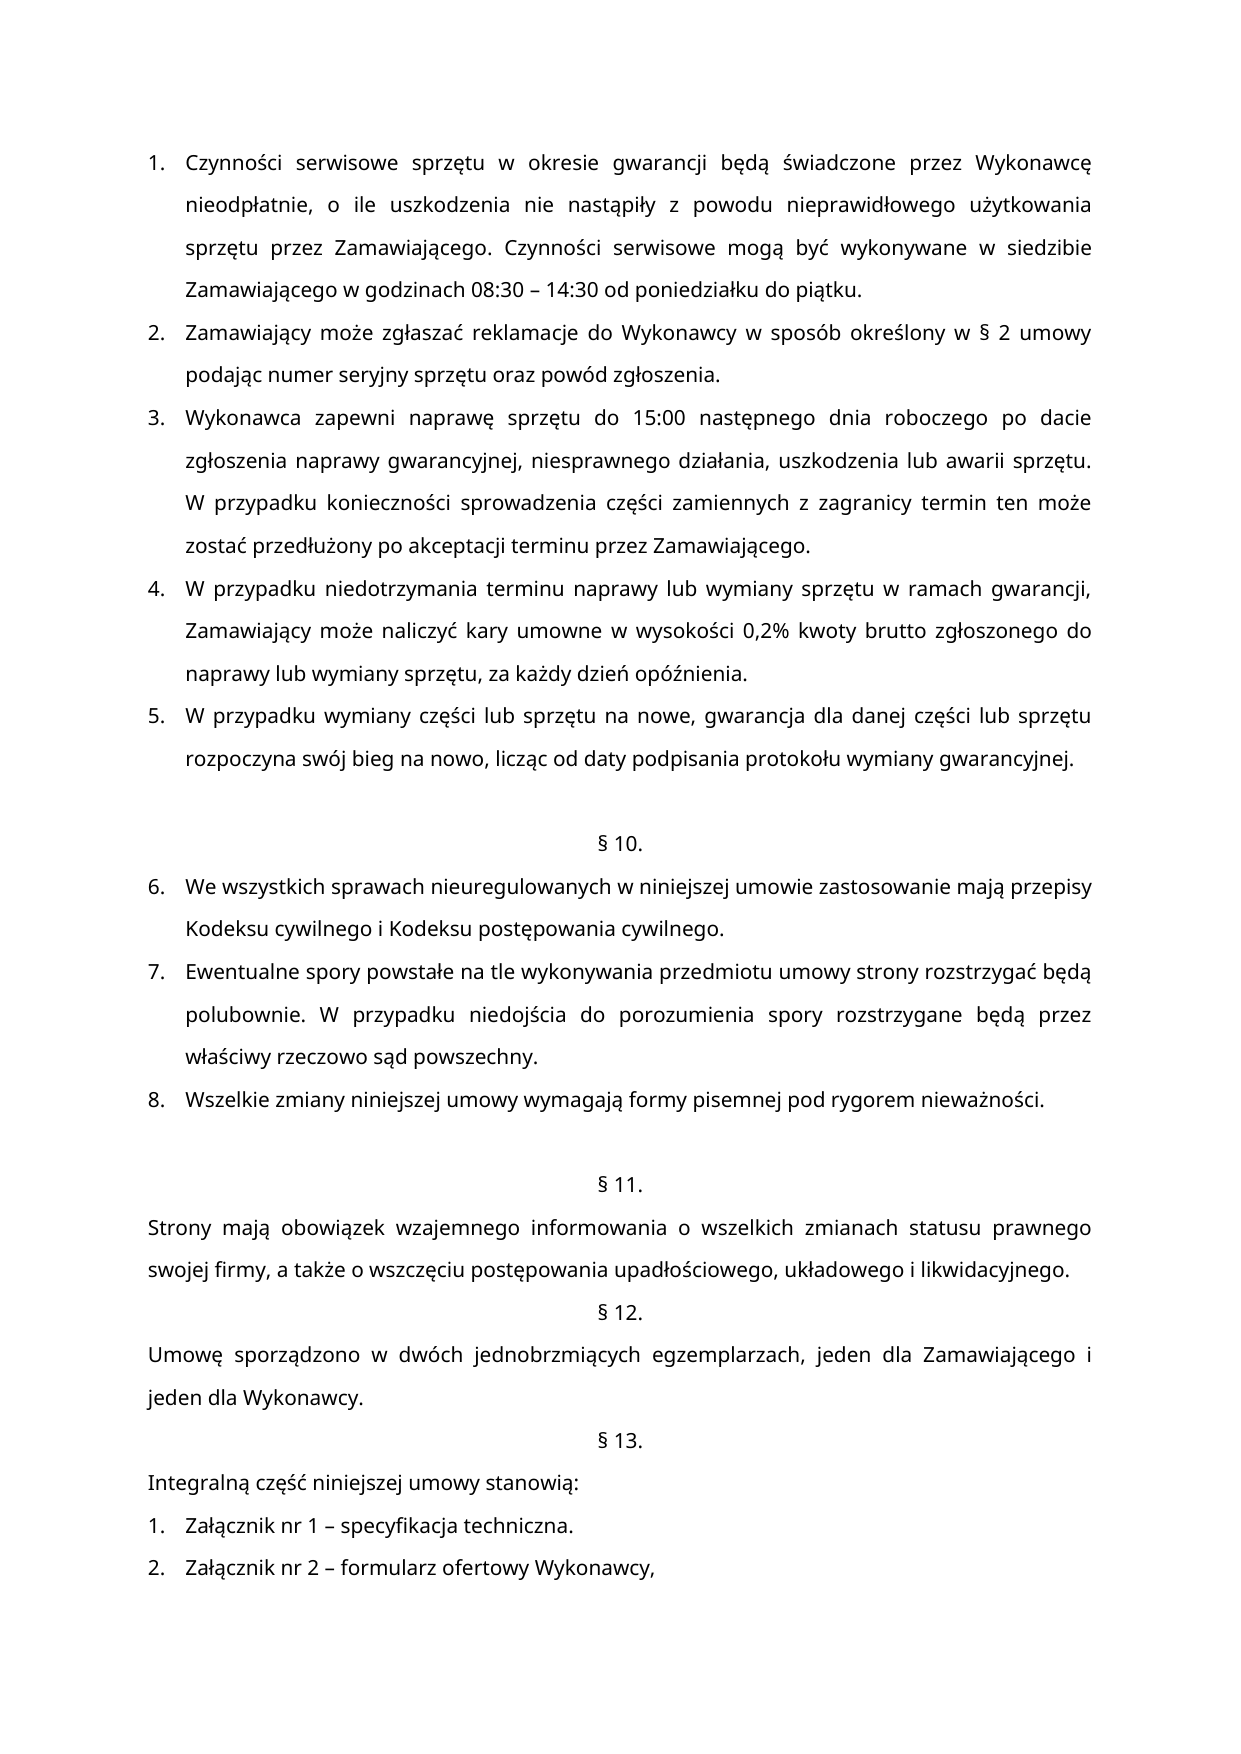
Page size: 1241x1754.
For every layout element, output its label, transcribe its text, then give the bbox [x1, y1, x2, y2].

text § 11. [148, 1170, 1093, 1198]
list Ewentualne spory powstałe na tle wykonywania przedmiotu umowy strony rozstrzygać będą polubownie. W przypadku niedojścia do porozumienia spory rozstrzygane będą przez właściwy rzeczowo sąd powszechny. [148, 957, 1093, 1071]
list Zamawiający może zgłaszać reklamacje do Wykonawcy w sposób określony w § 2 umowy podając numer seryjny sprzętu oraz powód zgłoszenia. [148, 318, 1093, 389]
list W przypadku niedotrzymania terminu naprawy lub wymiany sprzętu w ramach gwarancji, Zamawiający może naliczyć kary umowne w wysokości 0,2% kwoty brutto zgłoszonego do naprawy lub wymiany sprzętu, za każdy dzień opóźnienia. [148, 574, 1093, 687]
list We wszystkich sprawach nieuregulowanych w niniejszej umowie zastosowanie mają przepisy Kodeksu cywilnego i Kodeksu postępowania cywilnego. [148, 872, 1093, 943]
list Załącznik nr 2 – formularz ofertowy Wykonawcy, [148, 1553, 1093, 1582]
text Umowę sporządzono w dwóch jednobrzmiących egzemplarzach, jeden dla Zamawiającego i jeden dla Wykonawcy. [148, 1341, 1093, 1412]
text § 13. [148, 1426, 1093, 1454]
list Wykonawca zapewni naprawę sprzętu do 15:00 następnego dnia roboczego po dacie zgłoszenia naprawy gwarancyjnej, niesprawnego działania, uszkodzenia lub awarii sprzętu. W przypadku konieczności sprowadzenia części zamiennych z zagranicy termin ten może zostać przedłużony po akceptacji terminu przez Zamawiającego. [148, 403, 1093, 559]
text Integralną część niniejszej umowy stanowią: [148, 1468, 1093, 1497]
text § 10. [148, 829, 1093, 858]
list W przypadku wymiany części lub sprzętu na nowe, gwarancja dla danej części lub sprzętu rozpoczyna swój bieg na nowo, licząc od daty podpisania protokołu wymiany gwarancyjnej. [148, 701, 1093, 772]
text § 12. [148, 1298, 1093, 1326]
list Wszelkie zmiany niniejszej umowy wymagają formy pisemnej pod rygorem nieważności. [148, 1085, 1093, 1113]
list Załącznik nr 1 – specyfikacja techniczna. [148, 1511, 1093, 1539]
text Strony mają obowiązek wzajemnego informowania o wszelkich zmianach statusu prawnego swojej firmy, a także o wszczęciu postępowania upadłościowego, układowego i likwidacyjnego. [148, 1213, 1093, 1284]
list Czynności serwisowe sprzętu w okresie gwarancji będą świadczone przez Wykonawcę nieodpłatnie, o ile uszkodzenia nie nastąpiły z powodu nieprawidłowego użytkowania sprzętu przez Zamawiającego. Czynności serwisowe mogą być wykonywane w siedzibie Zamawiającego w godzinach 08:30 – 14:30 od poniedziałku do piątku. [148, 148, 1093, 304]
